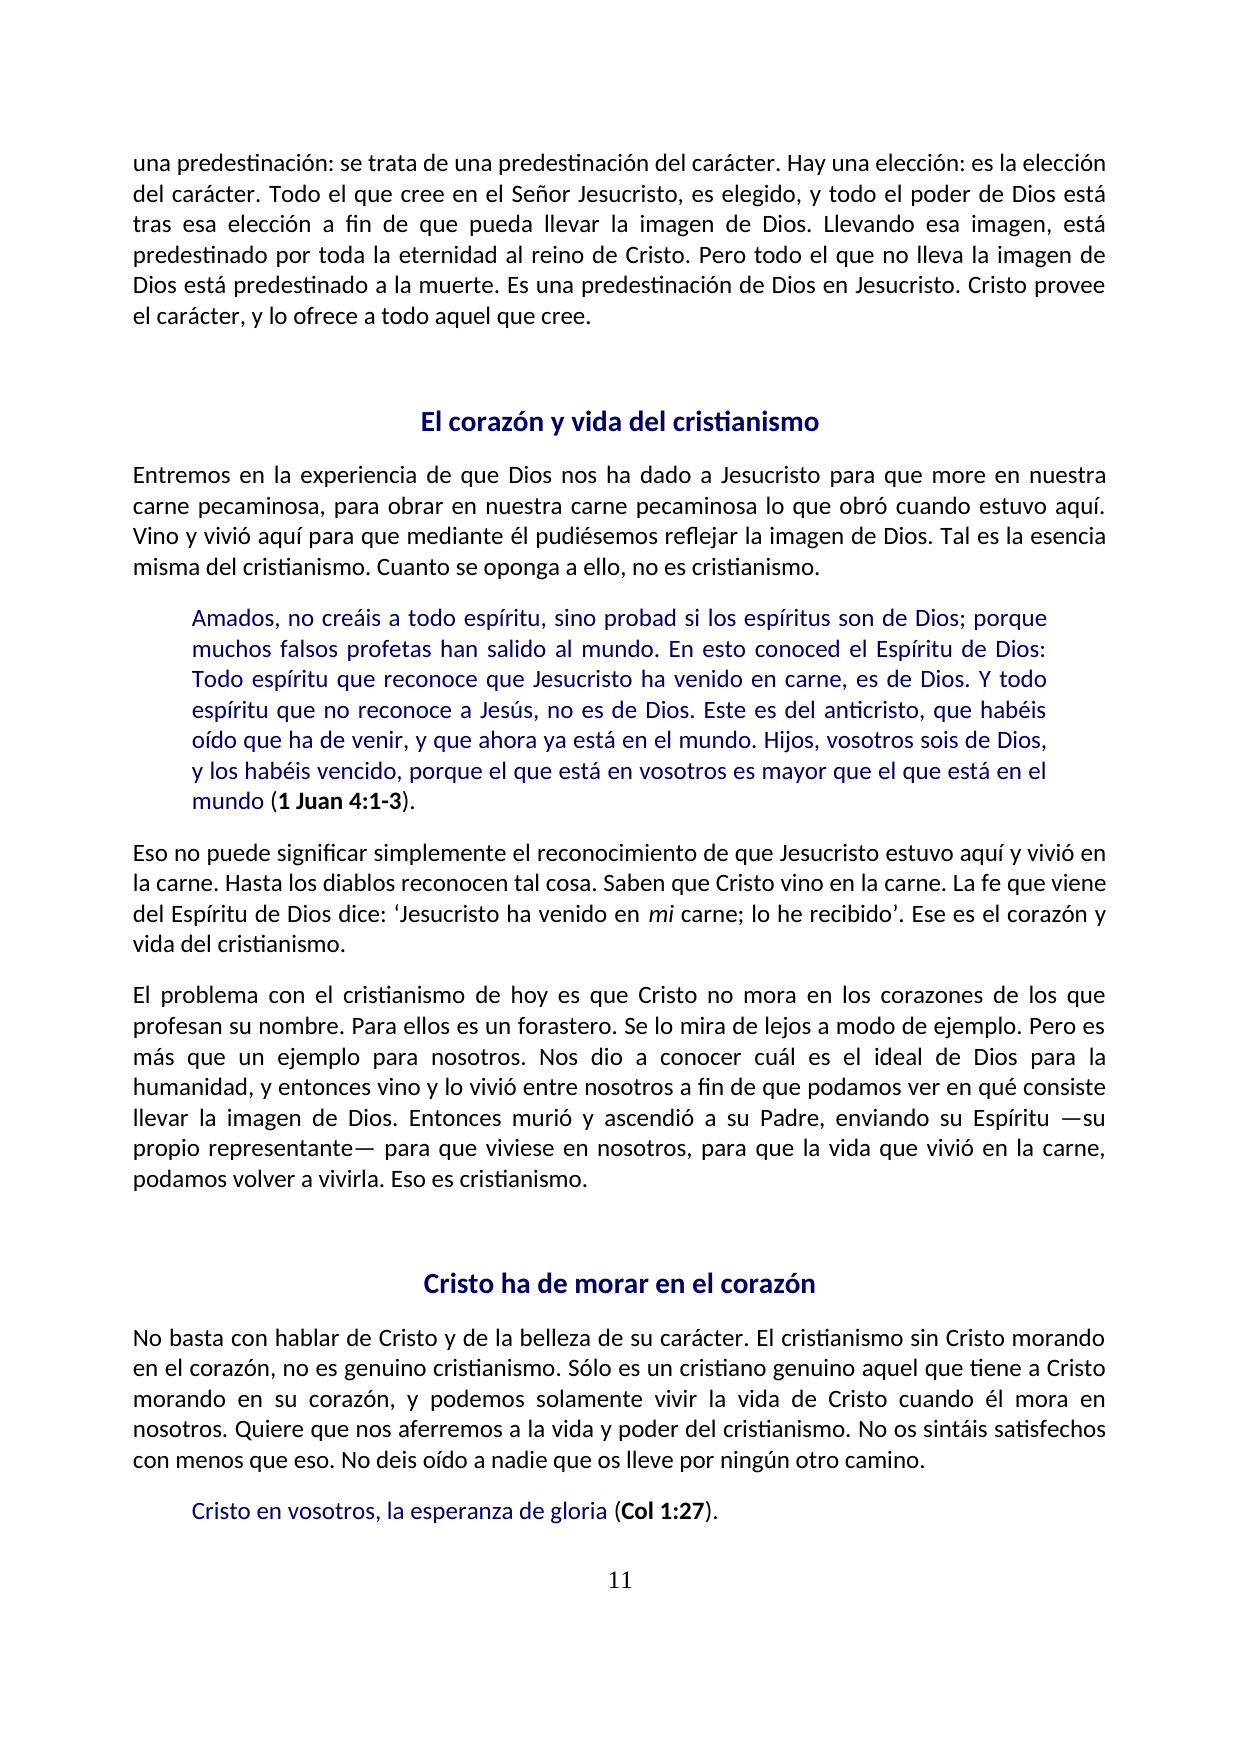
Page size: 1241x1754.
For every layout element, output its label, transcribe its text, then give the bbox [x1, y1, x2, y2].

text No basta con hablar de Cristo y de la belleza de su carácter. El cristianismo sin Cristo morando en el corazón, no es genuino cristianismo. Sólo es un cristiano genuino aquel que tiene a Cristo morando en su corazón, y podemos solamente vivir la vida de Cristo cuando él mora en nosotros. Quiere que nos aferremos a la vida y poder del cristianismo. No os sintáis satisfechos con menos que eso. No deis oído a nadie que os lleve por ningún otro camino. [133, 1322, 1108, 1474]
text Eso no puede significar simplemente el reconocimiento de que Jesucristo estuvo aquí y vivió en la carne. Hasta los diablos reconocen tal cosa. Saben que Cristo vino en la carne. La fe que viene del Espíritu de Dios dice: ‘Jesucristo ha venido en mi carne; lo he recibido’. Ese es el corazón y vida del cristianismo. [133, 837, 1108, 959]
text Amados, no creáis a todo espíritu, sino probad si los espíritus son de Dios; porque muchos falsos profetas han salido al mundo. En esto conoced el Espíritu de Dios: Todo espíritu que reconoce que Jesucristo ha venido en carne, es de Dios. Y todo espíritu que no reconoce a Jesús, no es de Dios. Este es del anticristo, que habéis oído que ha de venir, y que ahora ya está en el mundo. Hijos, vosotros sois de Dios, y los habéis vencido, porque el que está en vosotros es mayor que el que está en el mundo (1 Juan 4:1-3). [192, 602, 1048, 816]
text El corazón y vida del cristianismo [133, 403, 1108, 438]
text Cristo ha de morar en el corazón [133, 1266, 1108, 1301]
text Entremos en la experiencia de que Dios nos ha dado a Jesucristo para que more en nuestra carne pecaminosa, para obrar en nuestra carne pecaminosa lo que obró cuando estuvo aquí. Vino y vivió aquí para que mediante él pudiésemos reflejar la imagen de Dios. Tal es la esencia misma del cristianismo. Cuanto se oponga a ello, no es cristianismo. [133, 459, 1108, 581]
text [133, 148, 1108, 331]
text Cristo en vosotros, la esperanza de gloria (Col 1:27). [192, 1495, 1048, 1526]
text El problema con el cristianismo de hoy es que Cristo no mora en los corazones de los que profesan su nombre. Para ellos es un forastero. Se lo mira de lejos a modo de ejemplo. Pero es más que un ejemplo para nosotros. Nos dio a conocer cuál es el ideal de Dios para la humanidad, y entonces vino y lo vivió entre nosotros a fin de que podamos ver en qué consiste llevar la imagen de Dios. Entonces murió y ascendió a su Padre, enviando su Espíritu —su propio representante— para que viviese en nosotros, para que la vida que vivió en la carne, podamos volver a vivirla. Eso es cristianismo. [133, 980, 1108, 1193]
